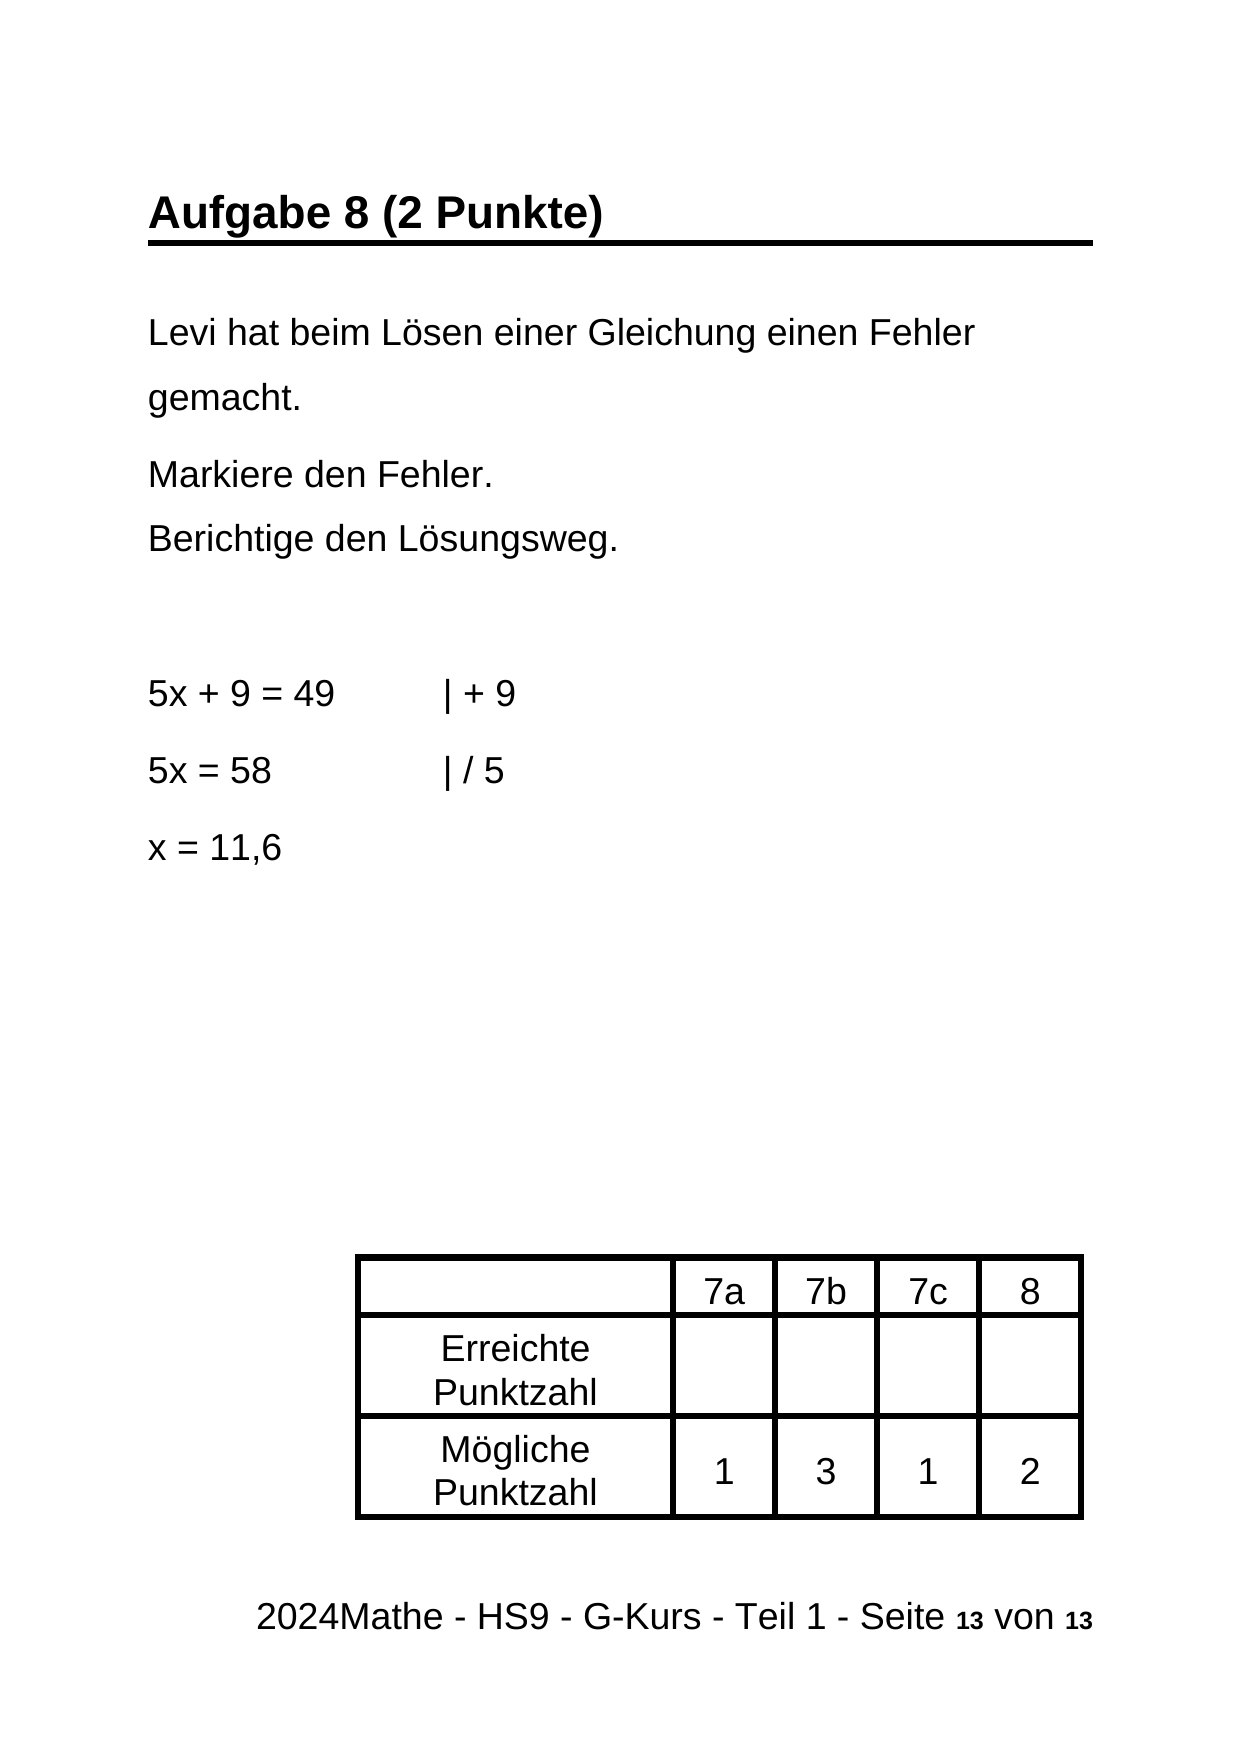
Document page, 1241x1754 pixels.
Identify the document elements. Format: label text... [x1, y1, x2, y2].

text Levi hat beim Lösen einer Gleichung einen Fehler gemacht. [148, 310, 1093, 418]
table_cell 3 [778, 1419, 874, 1514]
subtitle Aufgabe 8 (2 Punkte) [148, 185, 1093, 240]
table_cell 1 [880, 1419, 976, 1514]
table_header 7a [676, 1261, 772, 1312]
table_cell [880, 1318, 976, 1413]
text Markiere den Fehler. Berichtige den Lösungsweg. [148, 452, 1093, 560]
table_header 8 [982, 1261, 1078, 1312]
table_cell [778, 1318, 874, 1413]
table_cell [982, 1318, 1078, 1413]
table_cell 2 [982, 1419, 1078, 1514]
table_cell Erreichte Punktzahl [361, 1318, 670, 1413]
table_header 7c [880, 1261, 976, 1312]
text 5x = 58 | / 5 [148, 748, 1093, 791]
table_header 7b [778, 1261, 874, 1312]
text x = 11,6 [148, 825, 1093, 868]
table_cell Mögliche Punktzahl [361, 1419, 670, 1514]
table_header [361, 1261, 670, 1312]
text 5x + 9 = 49 | + 9 [148, 671, 1093, 714]
table_cell 1 [676, 1419, 772, 1514]
table_cell [676, 1318, 772, 1413]
